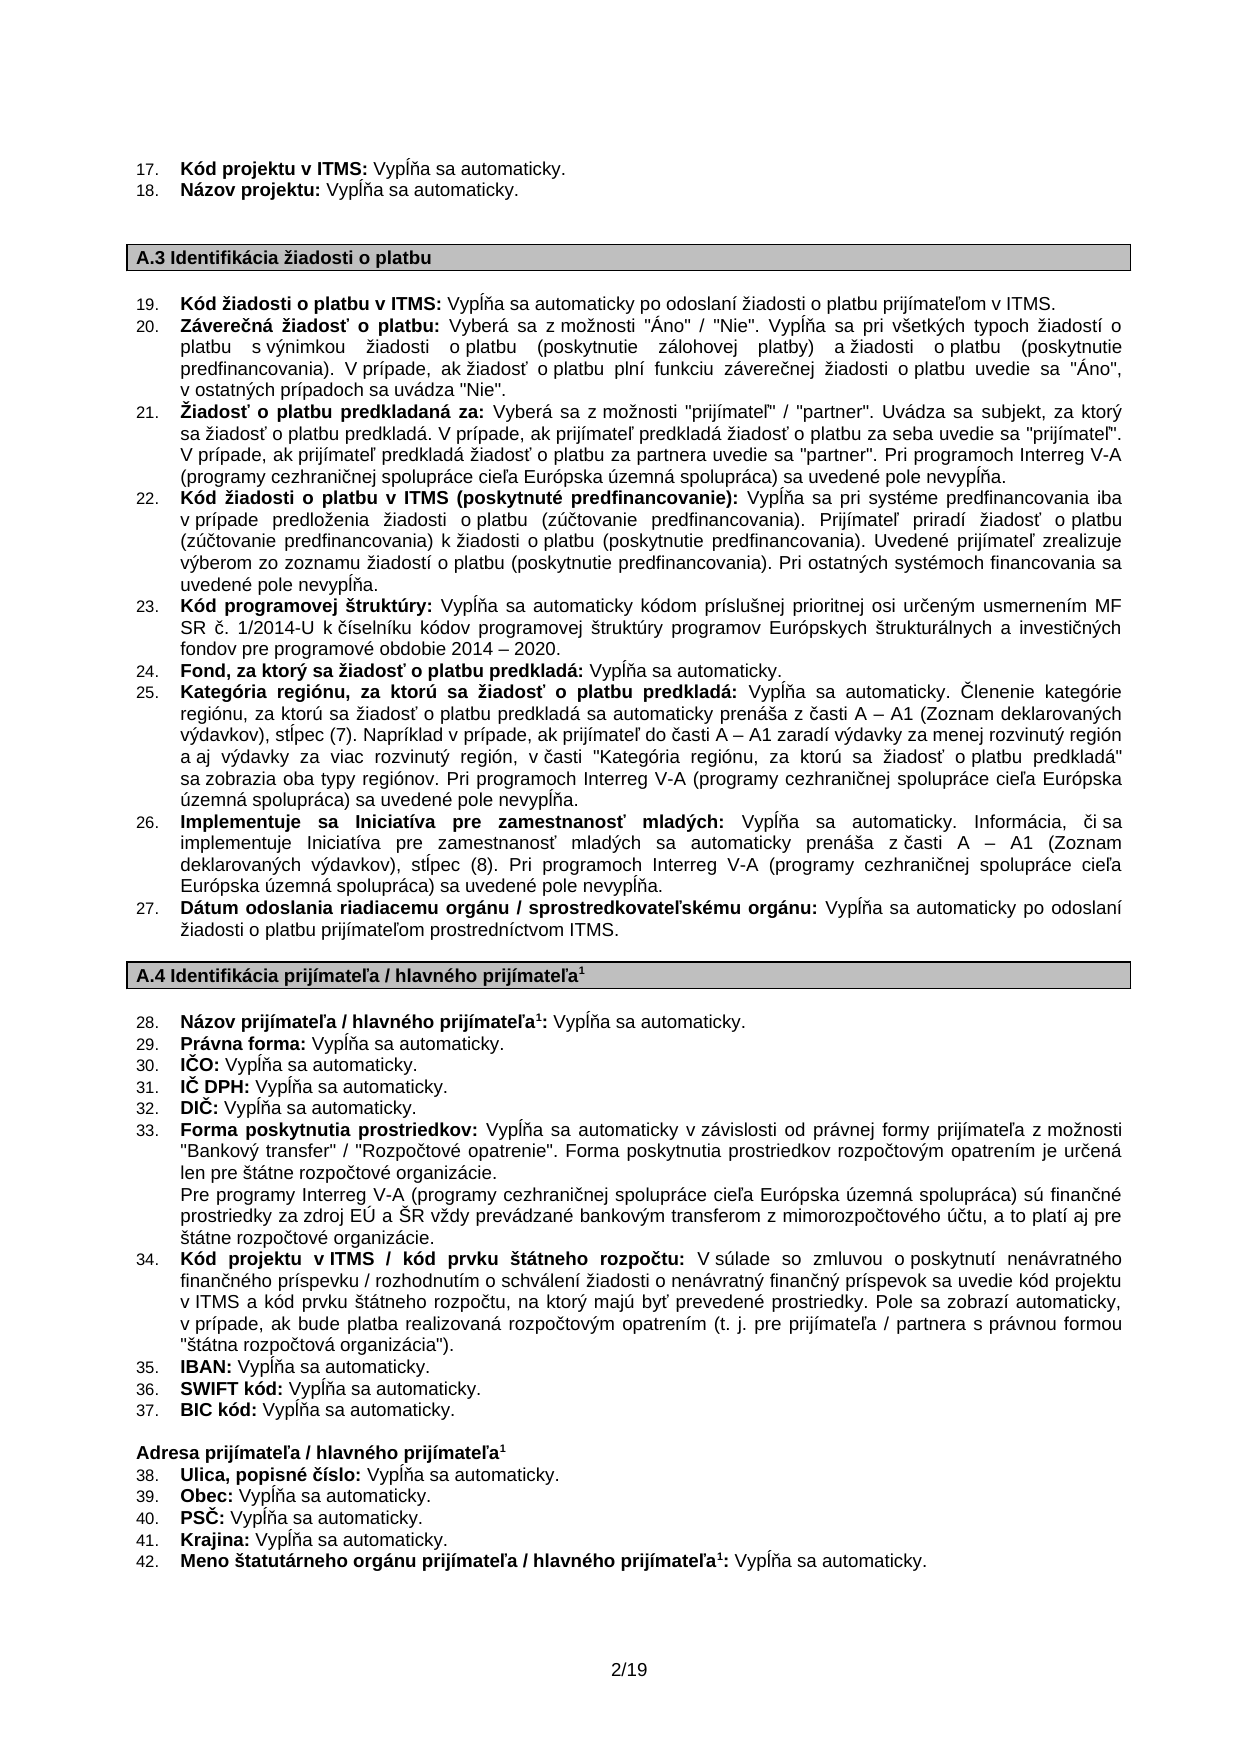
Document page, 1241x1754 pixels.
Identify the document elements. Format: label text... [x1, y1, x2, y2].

list Fond, za ktorý sa žiadosť o platbu predkladá: Vypĺňa sa automaticky. [136, 659, 1122, 681]
list Kód žiadosti o platbu v ITMS (poskytnuté predfinancovanie): Vypĺňa sa pri systéme predfinancovania iba v prípade predloženia žiadosti o platbu (zúčtovanie predfinancovania). Prijímateľ priradí žiadosť o platbu (zúčtovanie predfinancovania) k žiadosti o platbu (poskytnutie predfinancovania). Uvedené prijímateľ zrealizuje výberom zo zoznamu žiadostí o platbu (poskytnutie predfinancovania). Pri ostatných systémoch financovania sa uvedené pole nevypĺňa. [136, 487, 1122, 595]
list SWIFT kód: Vypĺňa sa automaticky. [136, 1377, 1122, 1399]
list Názov prijímateľa / hlavného prijímateľa1: Vypĺňa sa automaticky. [136, 1011, 1122, 1032]
list Záverečná žiadosť o platbu: Vyberá sa z možnosti "Áno" / "Nie". Vypĺňa sa pri všetkých typoch žiadostí o platbu s výnimkou žiadosti o platbu (poskytnutie zálohovej platby) a žiadosti o platbu (poskytnutie predfinancovania). V prípade, ak žiadosť o platbu plní funkciu záverečnej žiadosti o platbu uvedie sa "Áno", v ostatných prípadoch sa uvádza "Nie". [136, 314, 1122, 401]
list Žiadosť o platbu predkladaná za: Vyberá sa z možnosti "prijímateľ" / "partner". Uvádza sa subjekt, za ktorý sa žiadosť o platbu predkladá. V prípade, ak prijímateľ predkladá žiadosť o platbu za seba uvedie sa "prijímateľ". V prípade, ak prijímateľ predkladá žiadosť o platbu za partnera uvedie sa "partner". Pri programoch Interreg V-A (programy cezhraničnej spolupráce cieľa Európska územná spolupráca) sa uvedené pole nevypĺňa. [136, 401, 1122, 487]
list IČ DPH: Vypĺňa sa automaticky. [136, 1076, 1122, 1097]
list Kód programovej štruktúry: Vypĺňa sa automaticky kódom príslušnej prioritnej osi určeným usmernením MF SR č. 1/2014-U k číselníku kódov programovej štruktúry programov Európskych štrukturálnych a investičných fondov pre programové obdobie 2014 – 2020. [136, 595, 1122, 659]
list IČO: Vypĺňa sa automaticky. [136, 1054, 1122, 1076]
text Pre programy Interreg V-A (programy cezhraničnej spolupráce cieľa Európska územná spolupráca) sú finančné prostriedky za zdroj EÚ a ŠR vždy prevádzané bankovým transferom z mimorozpočtového účtu, a to platí aj pre štátne rozpočtové organizácie. [180, 1183, 1122, 1248]
list Meno štatutárneho orgánu prijímateľa / hlavného prijímateľa1: Vypĺňa sa automaticky. [136, 1550, 1122, 1571]
text Adresa prijímateľa / hlavného prijímateľa1 [136, 1442, 1122, 1464]
list Obec: Vypĺňa sa automaticky. [136, 1485, 1122, 1507]
list Ulica, popisné číslo: Vypĺňa sa automaticky. [136, 1464, 1122, 1485]
list Kód žiadosti o platbu v ITMS: Vypĺňa sa automaticky po odoslaní žiadosti o platbu prijímateľom v ITMS. [136, 293, 1122, 314]
list Kód projektu v ITMS / kód prvku štátneho rozpočtu: V súlade so zmluvou o poskytnutí nenávratného finančného príspevku / rozhodnutím o schválení žiadosti o nenávratný finančný príspevok sa uvedie kód projektu v ITMS a kód prvku štátneho rozpočtu, na ktorý majú byť prevedené prostriedky. Pole sa zobrazí automaticky, v prípade, ak bude platba realizovaná rozpočtovým opatrením (t. j. pre prijímateľa / partnera s právnou formou "štátna rozpočtová organizácia"). [136, 1248, 1122, 1356]
list Názov projektu: Vypĺňa sa automaticky. [136, 179, 1122, 201]
list Kód projektu v ITMS: Vypĺňa sa automaticky. [136, 157, 1122, 179]
list Krajina: Vypĺňa sa automaticky. [136, 1528, 1122, 1550]
text A.4 Identifikácia prijímateľa / hlavného prijímateľa1 [128, 963, 1130, 988]
list Právna forma: Vypĺňa sa automaticky. [136, 1032, 1122, 1054]
list Forma poskytnutia prostriedkov: Vypĺňa sa automaticky v závislosti od právnej formy prijímateľa z možnosti "Bankový transfer" / "Rozpočtové opatrenie". Forma poskytnutia prostriedkov rozpočtovým opatrením je určená len pre štátne rozpočtové organizácie. [136, 1119, 1122, 1183]
list Kategória regiónu, za ktorú sa žiadosť o platbu predkladá: Vypĺňa sa automaticky. Členenie kategórie regiónu, za ktorú sa žiadosť o platbu predkladá sa automaticky prenáša z časti A – A1 (Zoznam deklarovaných výdavkov), stĺpec (7). Napríklad v prípade, ak prijímateľ do časti A – A1 zaradí výdavky za menej rozvinutý región a aj výdavky za viac rozvinutý región, v časti "Kategória regiónu, za ktorú sa žiadosť o platbu predkladá" sa zobrazia oba typy regiónov. Pri programoch Interreg V-A (programy cezhraničnej spolupráce cieľa Európska územná spolupráca) sa uvedené pole nevypĺňa. [136, 681, 1122, 811]
list PSČ: Vypĺňa sa automaticky. [136, 1507, 1122, 1528]
list Dátum odoslania riadiacemu orgánu / sprostredkovateľskému orgánu: Vypĺňa sa automaticky po odoslaní žiadosti o platbu prijímateľom prostredníctvom ITMS. [136, 897, 1122, 940]
list IBAN: Vypĺňa sa automaticky. [136, 1356, 1122, 1377]
text A.3 Identifikácia žiadosti o platbu [128, 245, 1130, 270]
list DIČ: Vypĺňa sa automaticky. [136, 1097, 1122, 1119]
list BIC kód: Vypĺňa sa automaticky. [136, 1399, 1122, 1421]
list Implementuje sa Iniciatíva pre zamestnanosť mladých: Vypĺňa sa automaticky. Informácia, či sa implementuje Iniciatíva pre zamestnanosť mladých sa automaticky prenáša z časti A – A1 (Zoznam deklarovaných výdavkov), stĺpec (8). Pri programoch Interreg V-A (programy cezhraničnej spolupráce cieľa Európska územná spolupráca) sa uvedené pole nevypĺňa. [136, 811, 1122, 897]
